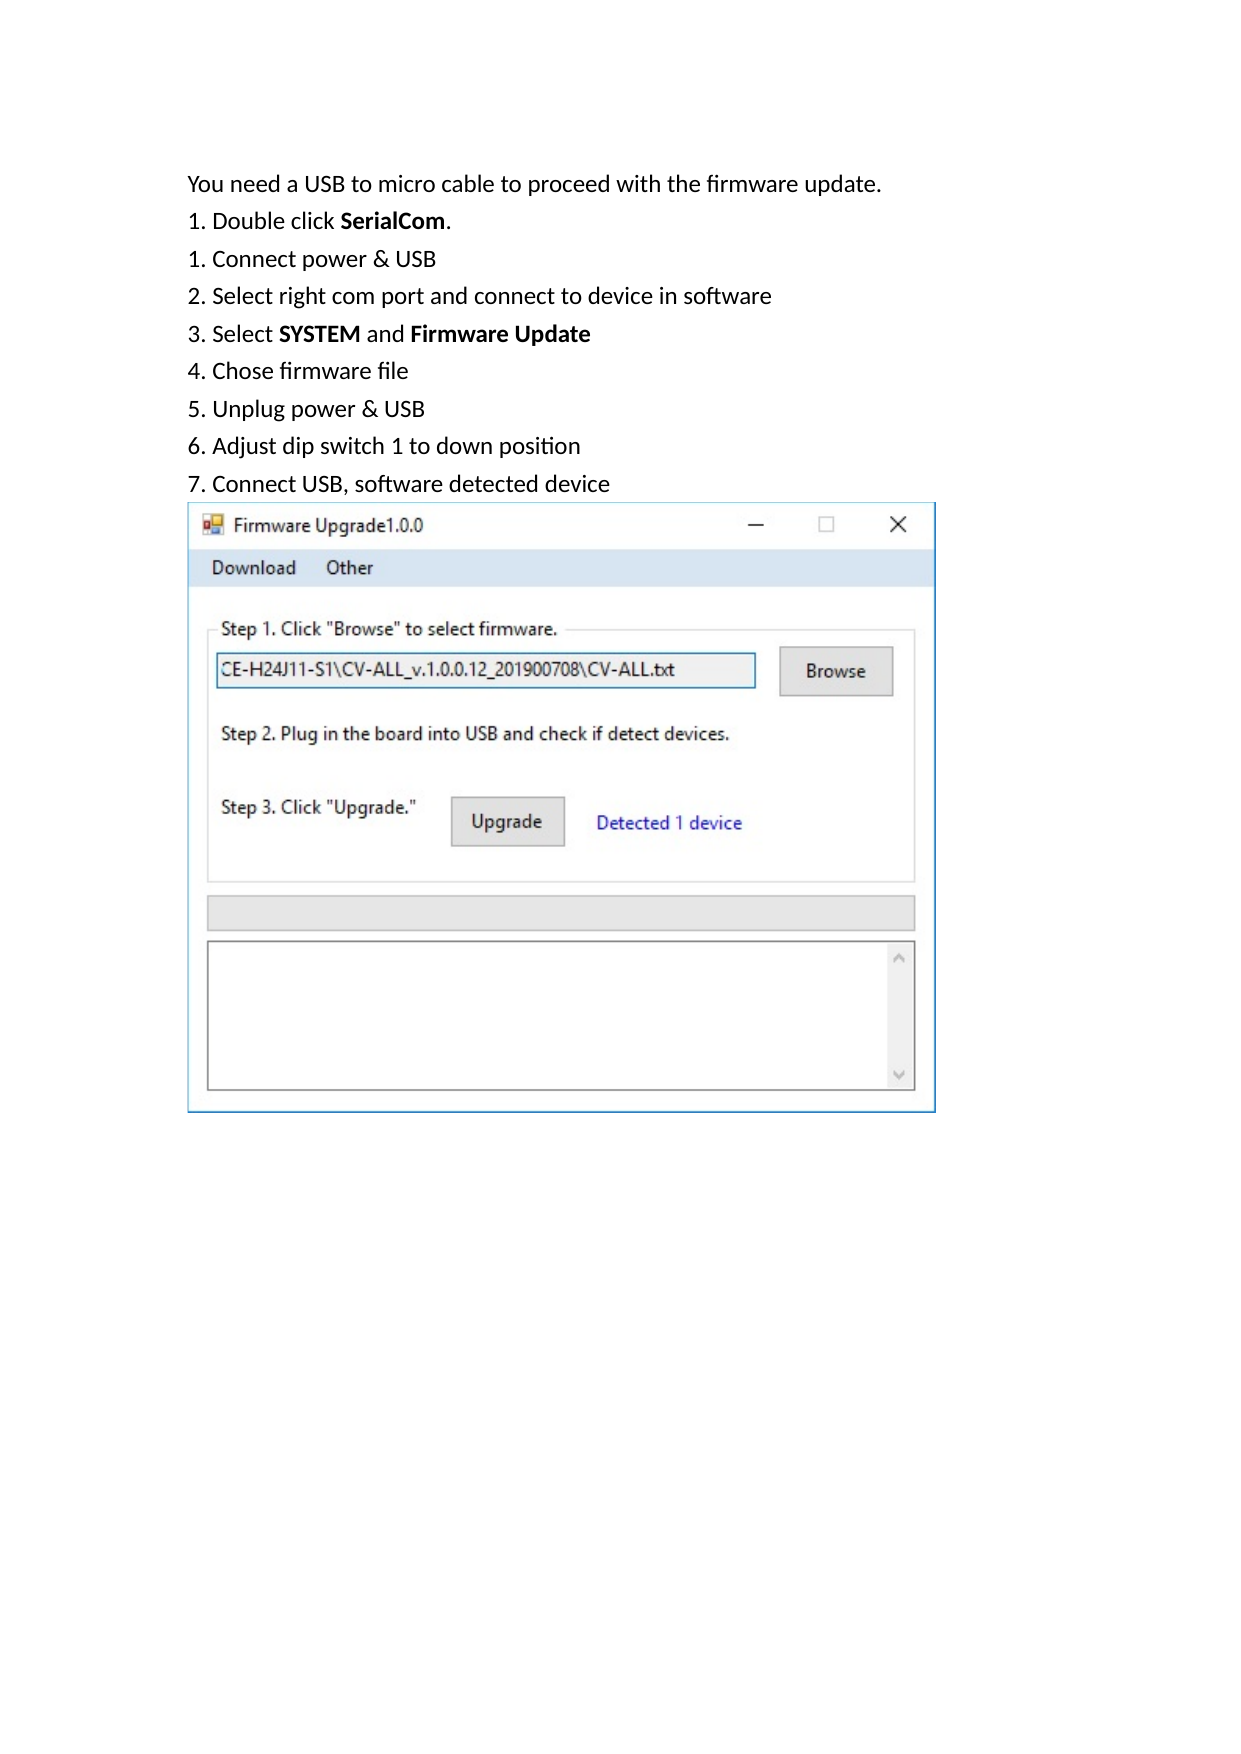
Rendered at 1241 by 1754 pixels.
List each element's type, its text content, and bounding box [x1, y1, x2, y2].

text 1. Double click SerialCom. [187, 202, 1053, 239]
text 3. Select SYSTEM and Firmware Update [187, 314, 1053, 352]
text 2. Select right com port and connect to device in software [187, 277, 1053, 314]
text 4. Chose firmware file [187, 352, 1053, 389]
text 1. Connect power & USB [187, 239, 1053, 277]
text 6. Adjust dip switch 1 to down position [187, 427, 1053, 464]
picture [187, 502, 936, 1113]
text 5. Unplug power & USB [187, 389, 1053, 427]
text 7. Connect USB, software detected device [187, 464, 1053, 502]
text You need a USB to micro cable to proceed with the firmware update. [187, 164, 1053, 202]
